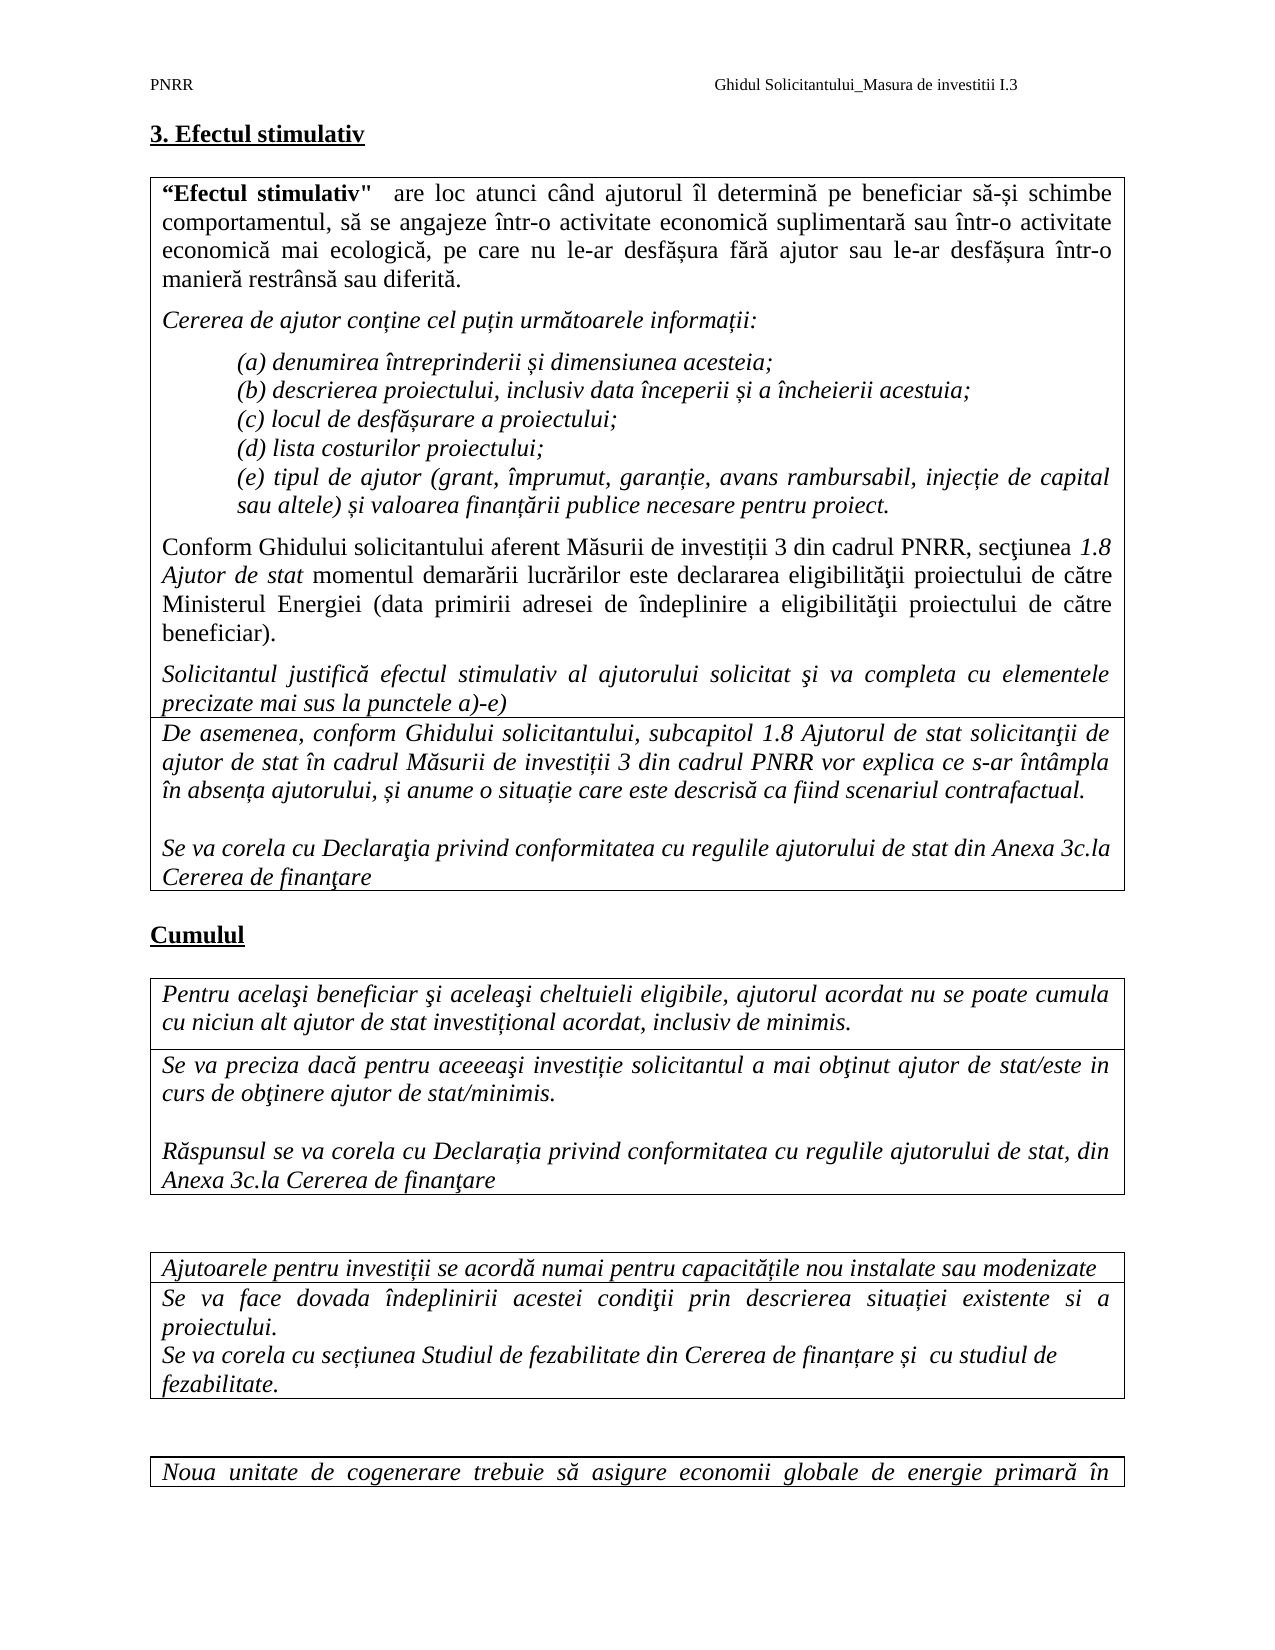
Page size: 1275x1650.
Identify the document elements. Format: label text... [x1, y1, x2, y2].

table_header “Efectul stimulativ" are loc atunci când ajutorul îl determină pe beneficiar să-și schimbe comportamentul, să se angajeze într-o activitate economică suplimentară sau într-o activitate economică mai ecologică, pe care nu le-ar desfășura fără ajutor sau le-ar desfășura într-o manieră restrânsă sau diferită. Cererea de ajutor conține cel puțin următoarele informații: (a) denumirea întreprinderii și dimensiunea acesteia; (b) descrierea proiectului, inclusiv data începerii și a încheierii acestuia; (c) locul de desfășurare a proiectului; (d) lista costurilor proiectului; (e) tipul de ajutor (grant, împrumut, garanție, avans rambursabil, injecție de capital sau altele) și valoarea finanțării publice necesare pentru proiect. Conform Ghidului solicitantului aferent Măsurii de investiții 3 din cadrul PNRR, secţiunea 1.8 Ajutor de stat momentul demarării lucrărilor este declararea eligibilităţii proiectului de către Ministerul Energiei (data primirii adresei de îndeplinire a eligibilităţii proiectului de către beneficiar). Solicitantul justifică efectul stimulativ al ajutorului solicitat şi va completa cu elementele precizate mai sus la punctele a)-e) [151, 178, 1124, 717]
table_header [151, 1458, 1124, 1486]
text 3. Efectul stimulativ [150, 119, 1125, 148]
table_cell Se va preciza dacă pentru aceeeaşi investiție solicitantul a mai obţinut ajutor de stat/este in curs de obţinere ajutor de stat/minimis. Răspunsul se va corela cu Declarația privind conformitatea cu regulile ajutorului de stat, din Anexa 3c.la Cererea de finanţare [151, 1050, 1124, 1193]
table_cell Se va face dovada îndeplinirii acestei condiţii prin descrierea situației existente si a proiectului. Se va corela cu secțiunea Studiul de fezabilitate din Cererea de finanțare și cu studiul de fezabilitate. [151, 1283, 1124, 1398]
text Cumulul [150, 920, 1125, 949]
table_header Ajutoarele pentru investiții se acordă numai pentru capacitățile nou instalate sau modenizate [151, 1253, 1124, 1282]
table_cell De asemenea, conform Ghidului solicitantului, subcapitol 1.8 Ajutorul de stat solicitanţii de ajutor de stat în cadrul Măsurii de investiții 3 din cadrul PNRR vor explica ce s-ar întâmpla în absența ajutorului, și anume o situație care este descrisă ca fiind scenariul contrafactual. Se va corela cu Declaraţia privind conformitatea cu regulile ajutorului de stat din Anexa 3c.la Cererea de finanţare [151, 718, 1124, 890]
table_header Pentru acelaşi beneficiar şi aceleaşi cheltuieli eligibile, ajutorul acordat nu se poate cumula cu niciun alt ajutor de stat investițional acordat, inclusiv de minimis. [151, 979, 1124, 1049]
